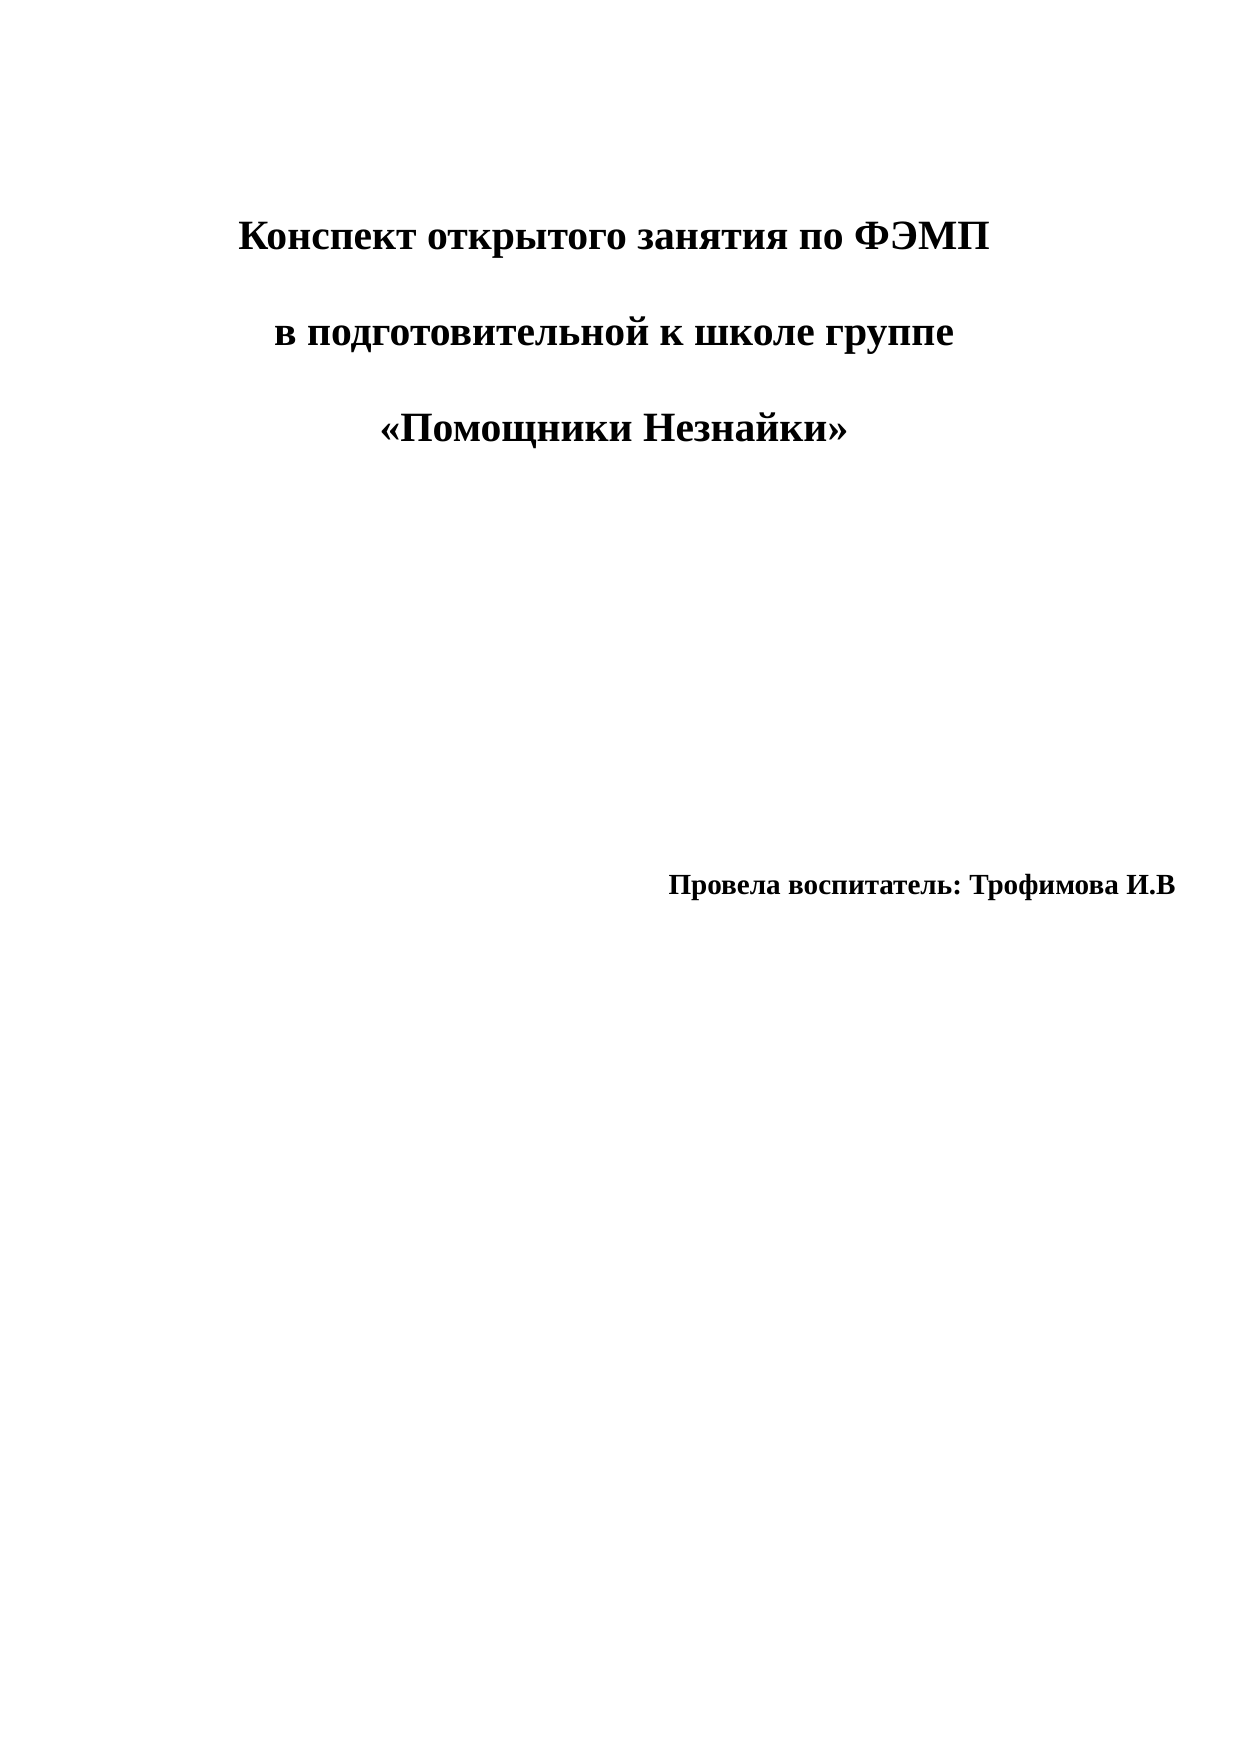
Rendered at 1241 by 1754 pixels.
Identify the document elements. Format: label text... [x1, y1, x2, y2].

text Провела воспитатель: Трофимова И.В [52, 867, 1176, 901]
text «Помощники Незнайки» [52, 402, 1176, 450]
text Конспект открытого занятия по ФЭМП [52, 211, 1176, 259]
text в подготовительной к школе группе [52, 307, 1176, 354]
